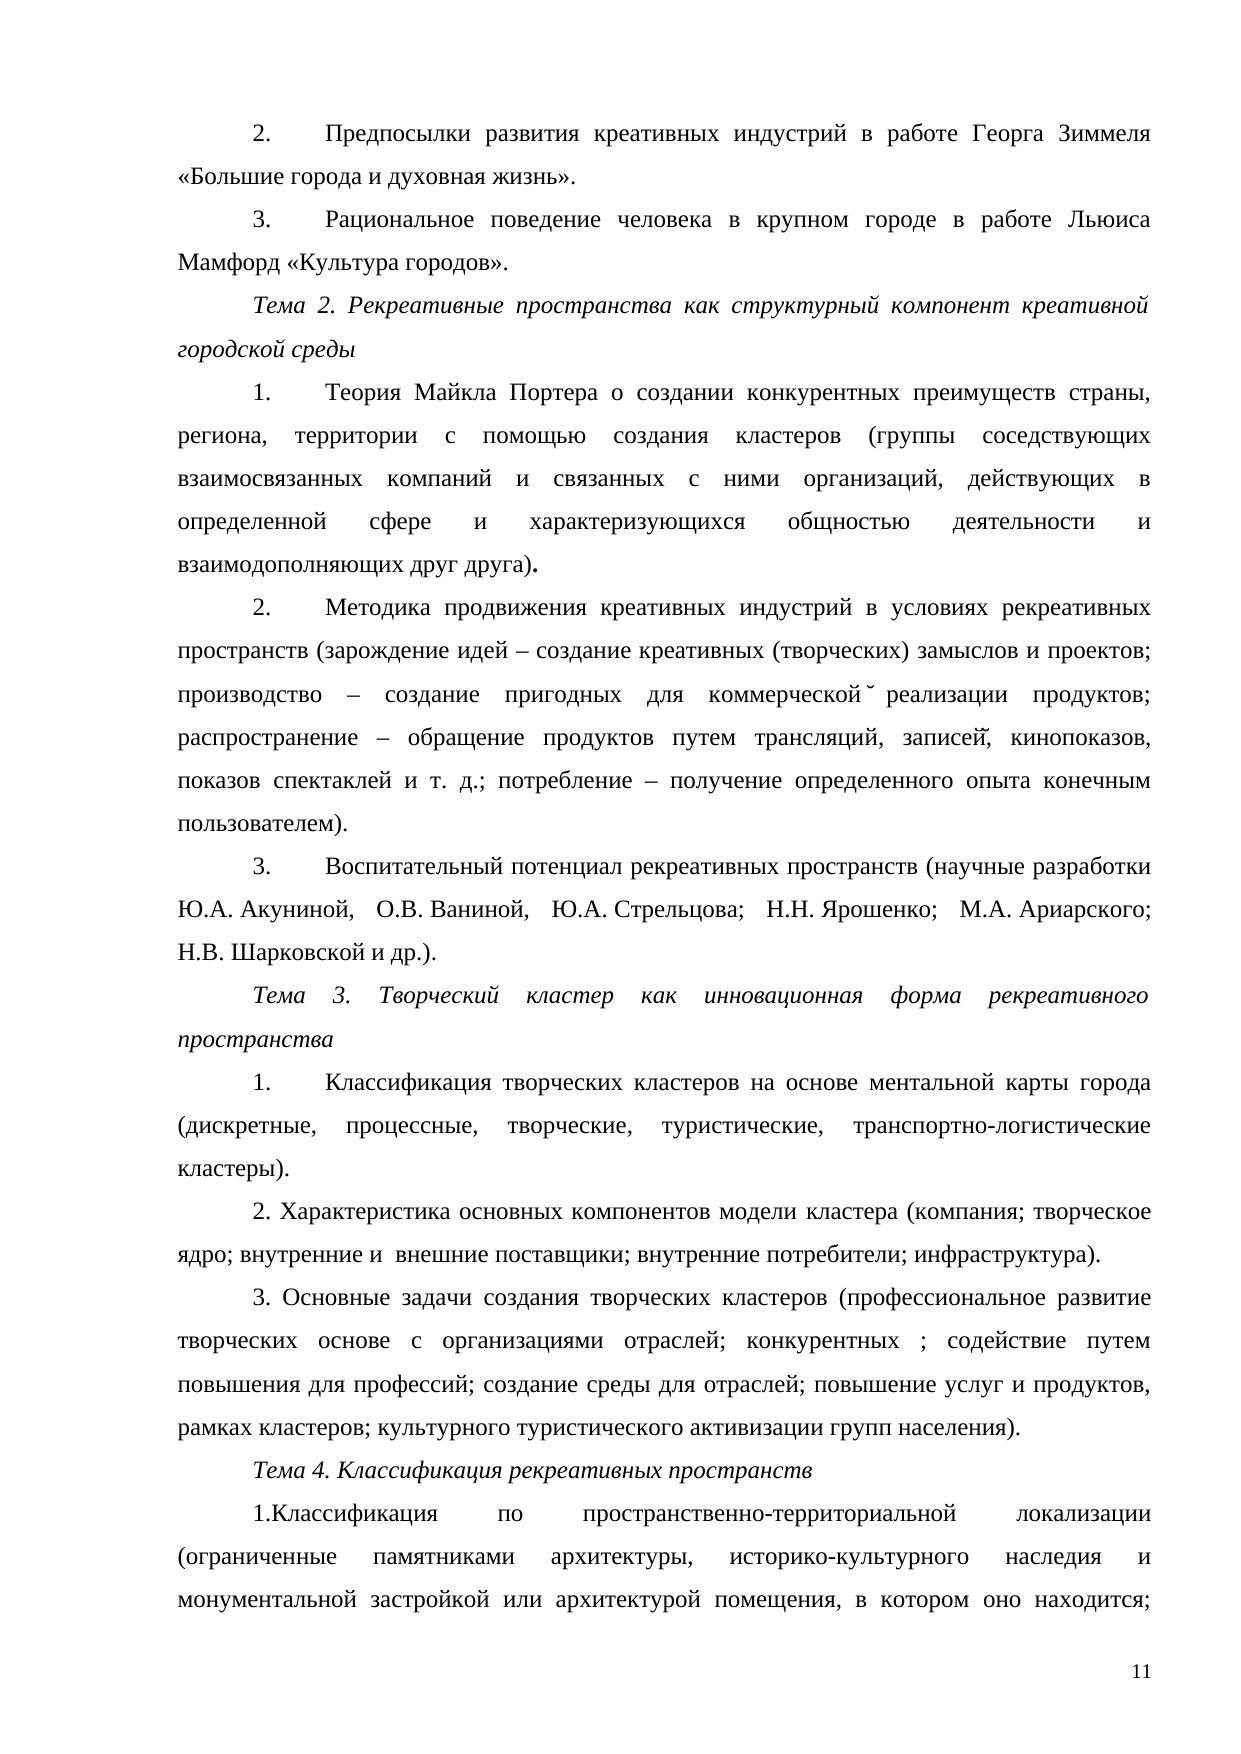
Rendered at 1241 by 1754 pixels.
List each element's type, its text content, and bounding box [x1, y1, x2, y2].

text 2. Характеристика основных компонентов модели кластера (компания; творческое ядро; внутренние и внешние поставщики; внутренние потребители; инфраструктура). [177, 1196, 1152, 1268]
list Предпосылки развития креативных индустрий в работе Георга Зиммеля «Большие города и духовная жизнь». [177, 118, 1152, 190]
text 3. Основные задачи создания творческих кластеров (профессиональное развитие творческих основе с организациями отраслей; конкурентных ; содействие путем повышения для профессий; создание среды для отраслей; повышение услуг и продуктов, рамках кластеров; культурного туристического активизации групп населения). [177, 1282, 1152, 1441]
list Воспитательный потенциал рекреативных пространств (научные разработки Ю.А. Акуниной, О.В. Ваниной, Ю.А. Стрельцова; Н.Н. Ярошенко; М.А. Ариарского; Н.В. Шарковской и др.). [177, 851, 1152, 966]
text Тема 4. Классификация рекреативных пространств [177, 1455, 1152, 1484]
text Тема 3. Творческий кластер как инновационная форма рекреативного пространства [177, 981, 1152, 1052]
list Теория Майкла Портера о создании конкурентных преимуществ страны, региона, территории с помощью создания кластеров (группы соседствующих взаимосвязанных компаний и связанных с ними организаций, действующих в определенной сфере и характеризующихся общностью деятельности и взаимодополняющих друг друга). [177, 377, 1152, 578]
list Рациональное поведение человека в крупном городе в работе Льюиса Мамфорд «Культура городов». [177, 204, 1152, 276]
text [177, 1498, 1152, 1613]
text Тема 2. Рекреативные пространства как структурный компонент креативной городской среды [177, 291, 1152, 362]
list Классификация творческих кластеров на основе ментальной карты города (дискретные, процессные, творческие, туристические, транспортно-логистические кластеры). [177, 1067, 1152, 1182]
list Методика продвижения креативных индустрий в условиях рекреативных пространств (зарождение идей – создание креативных (творческих) замыслов и проектов; производство – создание пригодных для коммерческой̆ реализации продуктов; распространение – обращение продуктов путем трансляций, записей̆, кинопоказов, показов спектаклей и т. д.; потребление – получение определенного опыта конечным пользователем). [177, 592, 1152, 837]
